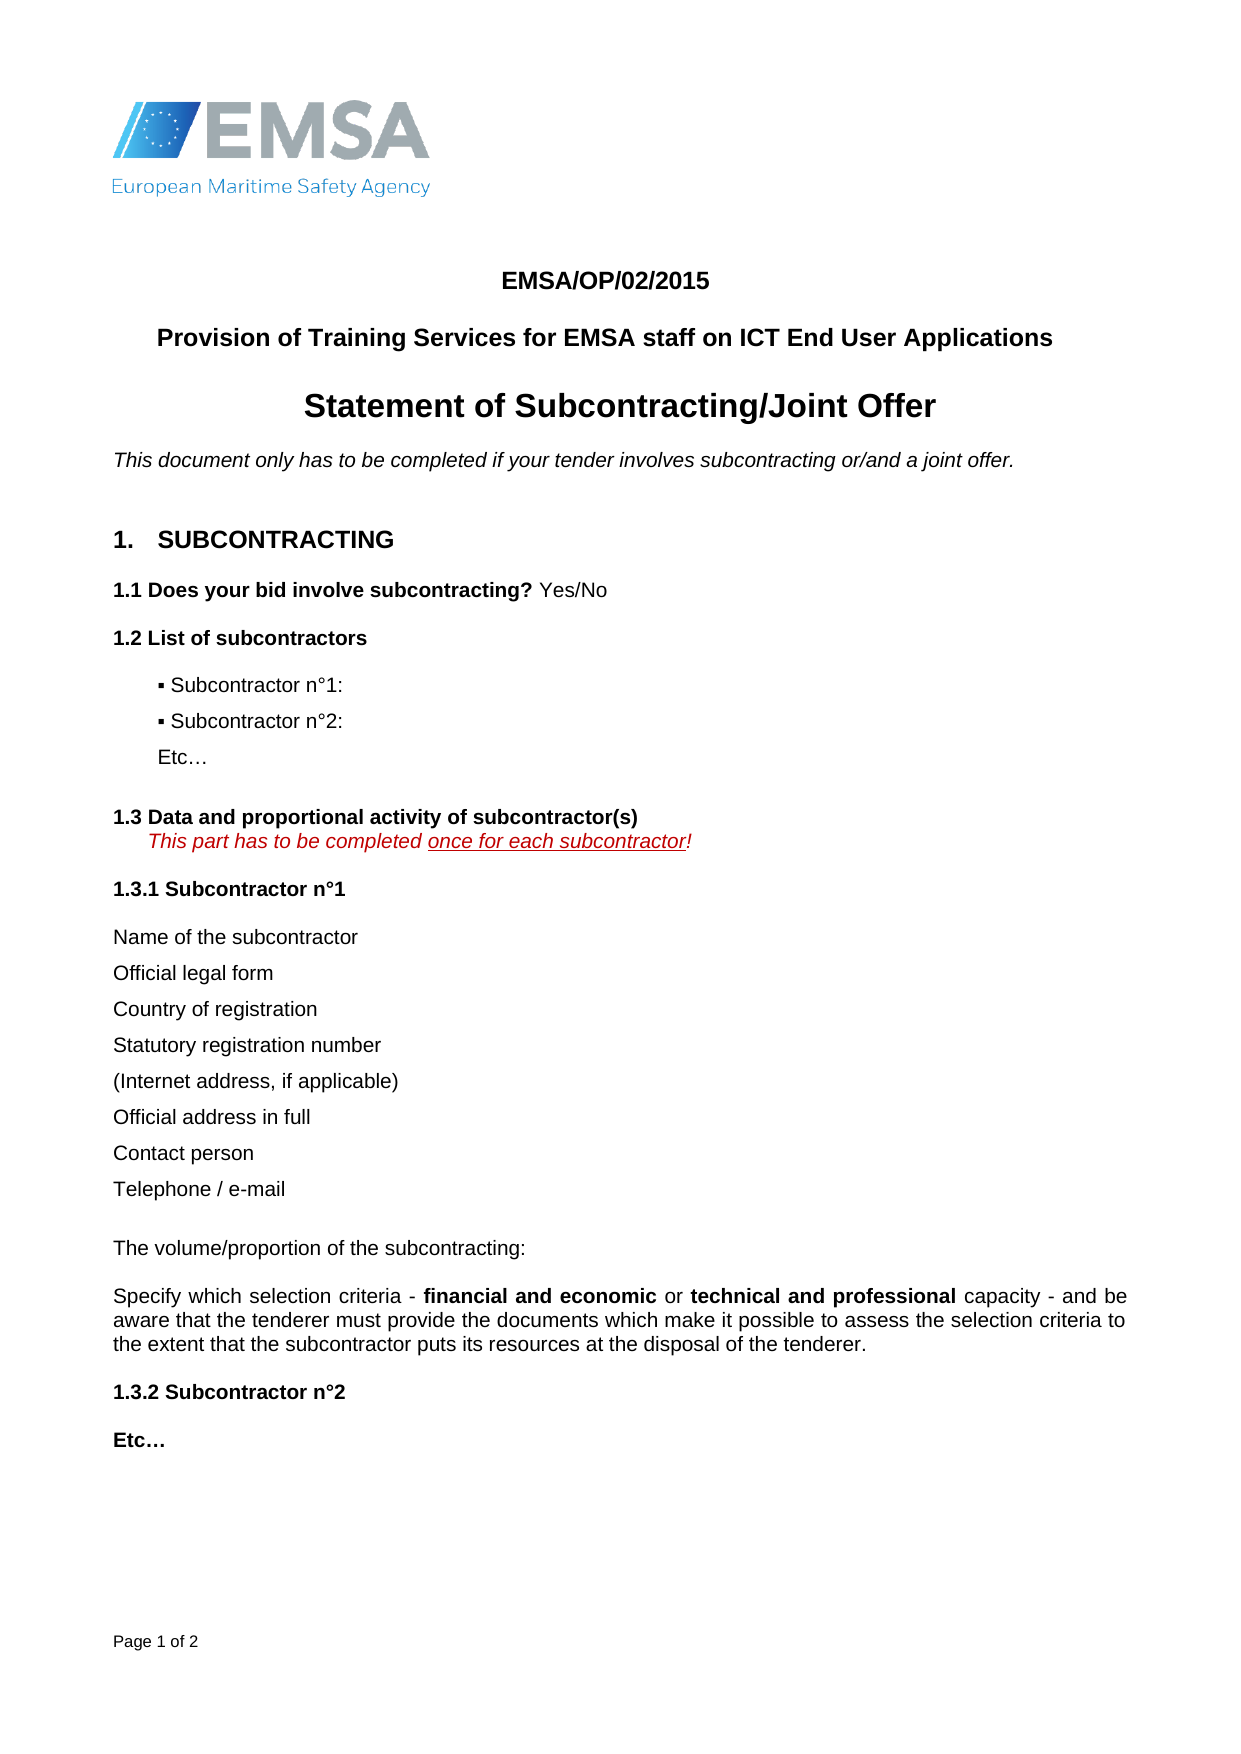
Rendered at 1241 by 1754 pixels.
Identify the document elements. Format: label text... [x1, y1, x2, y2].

text Country of registration [113, 997, 1127, 1021]
text Statement of Subcontracting/Joint Offer [113, 386, 1127, 424]
text 1.2 List of subcontractors [113, 625, 1127, 649]
text This part has to be completed once for each subcontractor! [113, 829, 1127, 853]
text 1.3.2 Subcontractor n°2 [113, 1380, 1127, 1404]
text Provision of Training Services for EMSA staff on ICT End User Applications [113, 323, 1098, 352]
text EMSA/OP/02/2015 [113, 266, 1098, 294]
text Etc… [157, 745, 1127, 769]
text Telephone / e-mail [113, 1176, 1127, 1200]
list SUBCONTRACTING [113, 525, 1127, 553]
text Specify which selection criteria - financial and economic or technical and professional capacity - and be aware that the tenderer must provide the documents which make it possible to assess the selection criteria to the extent that the subcontractor puts its resources at the disposal of the tenderer. [113, 1284, 1127, 1356]
text Name of the subcontractor [113, 925, 1127, 949]
text The volume/proportion of the subcontracting: [113, 1236, 1127, 1260]
text (Internet address, if applicable) [113, 1068, 1127, 1092]
text 1.3 Data and proportional activity of subcontractor(s) [113, 805, 1127, 829]
text 1.3.1 Subcontractor n°1 [113, 877, 1127, 901]
text Etc… [113, 1428, 1127, 1452]
text Official address in full [113, 1104, 1127, 1128]
picture [112, 100, 430, 197]
text 1.1 Does your bid involve subcontracting? Yes/No [113, 577, 1127, 601]
text This document only has to be completed if your tender involves subcontracting or/and a joint offer. [113, 448, 1127, 472]
text Official legal form [113, 961, 1127, 985]
text Contact person [113, 1140, 1127, 1164]
text ▪ Subcontractor n°2: [157, 709, 1127, 733]
text Statutory registration number [113, 1033, 1127, 1057]
text ▪ Subcontractor n°1: [157, 673, 1127, 697]
